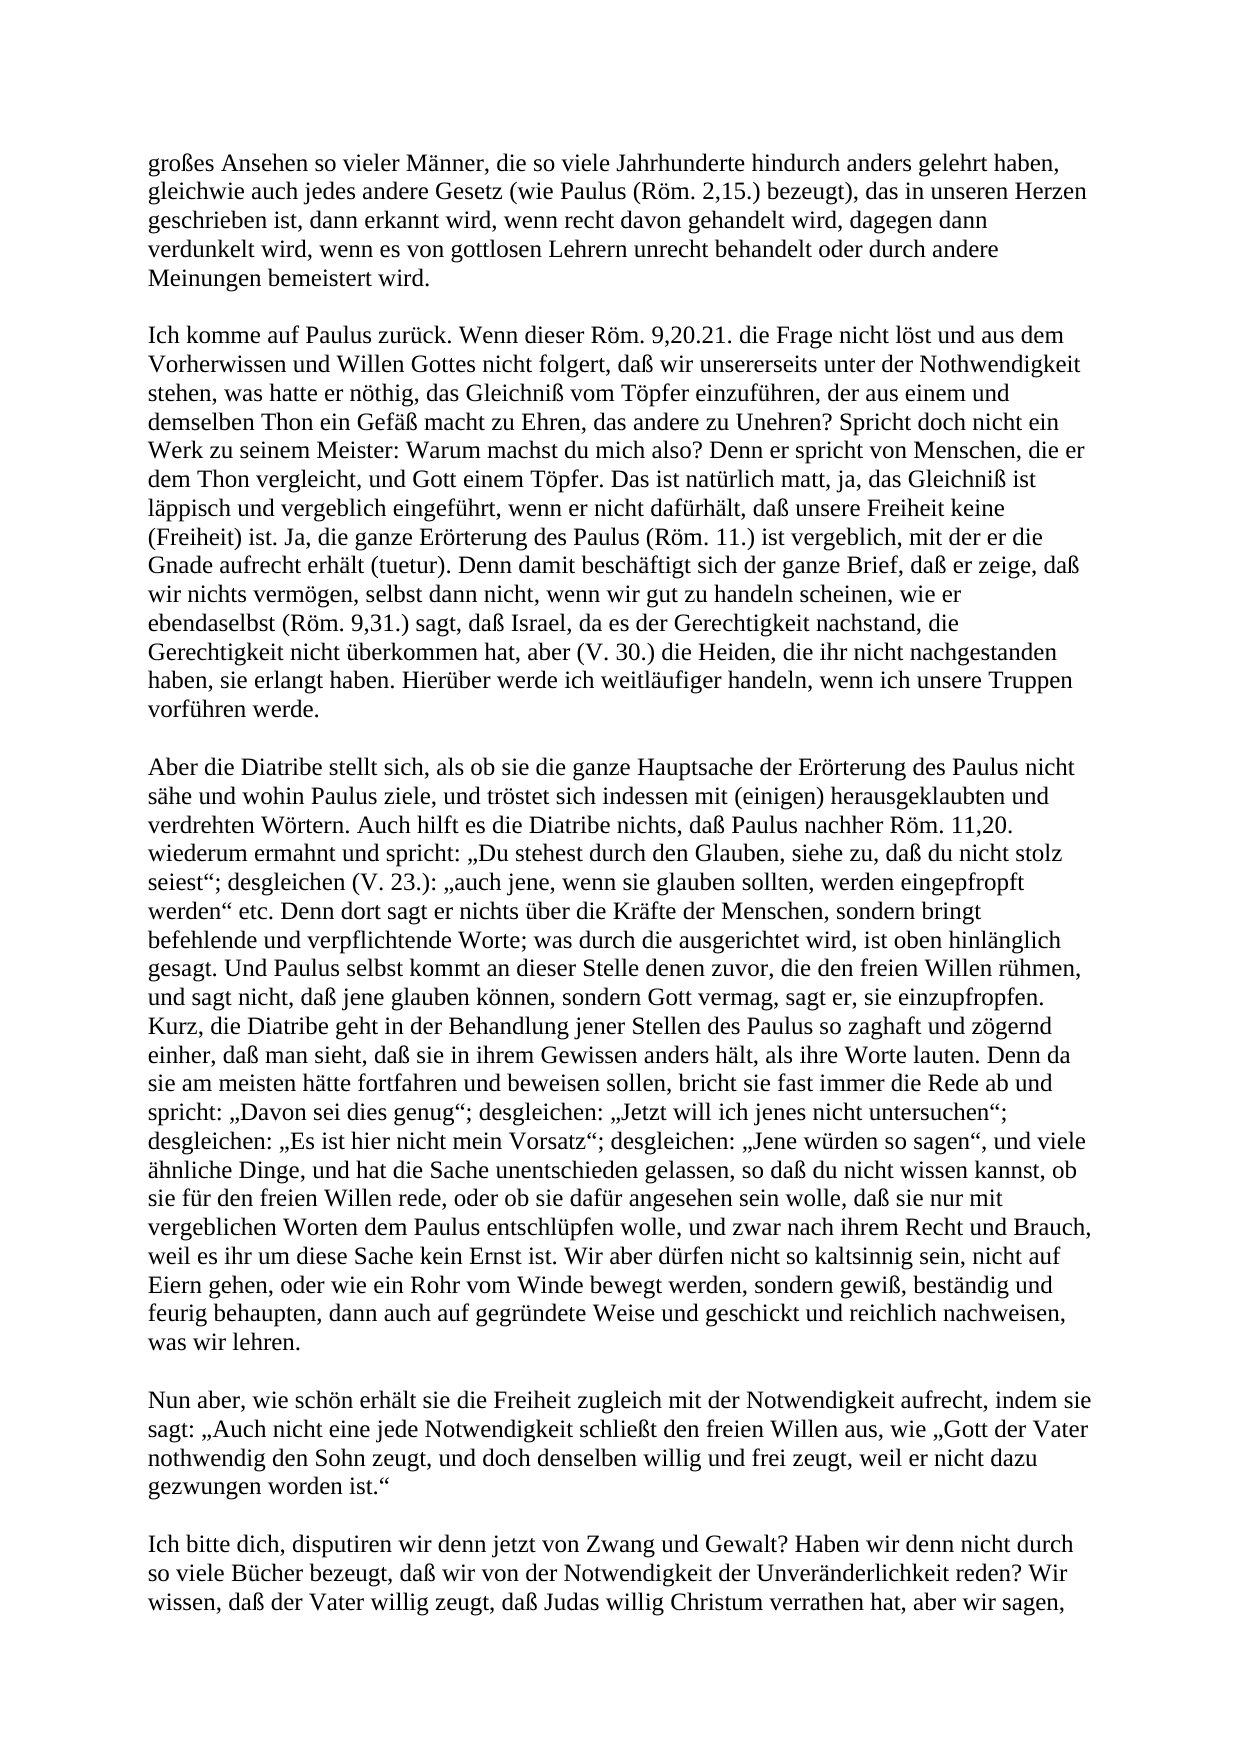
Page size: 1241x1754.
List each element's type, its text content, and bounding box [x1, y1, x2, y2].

text Nun aber, wie schön erhält sie die Freiheit zugleich mit der Notwendigkeit aufrecht, indem sie sagt: „Auch nicht eine jede Notwendigkeit schließt den freien Willen aus, wie „Gott der Vater nothwendig den Sohn zeugt, und doch denselben willig und frei zeugt, weil er nicht dazu gezwungen worden ist.“ [148, 1385, 1093, 1500]
text Ich komme auf Paulus zurück. Wenn dieser Röm. 9,20.21. die Frage nicht löst und aus dem Vorherwissen und Willen Gottes nicht folgert, daß wir unsererseits unter der Nothwendigkeit stehen, was hatte er nöthig, das Gleichniß vom Töpfer einzuführen, der aus einem und demselben Thon ein Gefäß macht zu Ehren, das andere zu Unehren? Spricht doch nicht ein Werk zu seinem Meister: Warum machst du mich also? Denn er spricht von Menschen, die er dem Thon vergleicht, und Gott einem Töpfer. Das ist natürlich matt, ja, das Gleichniß ist läppisch und vergeblich eingeführt, wenn er nicht dafürhält, daß unsere Freiheit keine (Freiheit) ist. Ja, die ganze Erörterung des Paulus (Röm. 11.) ist vergeblich, mit der er die Gnade aufrecht erhält (tuetur). Denn damit beschäftigt sich der ganze Brief, daß er zeige, daß wir nichts vermögen, selbst dann nicht, wenn wir gut zu handeln scheinen, wie er ebendaselbst (Röm. 9,31.) sagt, daß Israel, da es der Gerechtigkeit nachstand, die Gerechtigkeit nicht überkommen hat, aber (V. 30.) die Heiden, die ihr nicht nachgestanden haben, sie erlangt haben. Hierüber werde ich weitläufiger handeln, wenn ich unsere Truppen vorführen werde. [148, 321, 1093, 723]
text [148, 1529, 1093, 1616]
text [148, 148, 1093, 291]
text Aber die Diatribe stellt sich, als ob sie die ganze Hauptsache der Erörterung des Paulus nicht sähe und wohin Paulus ziele, und tröstet sich indessen mit (einigen) herausgeklaubten und verdrehten Wörtern. Auch hilft es die Diatribe nichts, daß Paulus nachher Röm. 11,20. wiederum ermahnt und spricht: „Du stehest durch den Glauben, siehe zu, daß du nicht stolz seiest“; desgleichen (V. 23.): „auch jene, wenn sie glauben sollten, werden eingepfropft werden“ etc. Denn dort sagt er nichts über die Kräfte der Menschen, sondern bringt befehlende und verpflichtende Worte; was durch die ausgerichtet wird, ist oben hinlänglich gesagt. Und Paulus selbst kommt an dieser Stelle denen zuvor, die den freien Willen rühmen, und sagt nicht, daß jene glauben können, sondern Gott vermag, sagt er, sie einzupfropfen. Kurz, die Diatribe geht in der Behandlung jener Stellen des Paulus so zaghaft und zögernd einher, daß man sieht, daß sie in ihrem Gewissen anders hält, als ihre Worte lauten. Denn da sie am meisten hätte fortfahren und beweisen sollen, bricht sie fast immer die Rede ab und spricht: „Davon sei dies genug“; desgleichen: „Jetzt will ich jenes nicht untersuchen“; desgleichen: „Es ist hier nicht mein Vorsatz“; desgleichen: „Jene würden so sagen“, und viele ähnliche Dinge, und hat die Sache unentschieden gelassen, so daß du nicht wissen kannst, ob sie für den freien Willen rede, oder ob sie dafür angesehen sein wolle, daß sie nur mit vergeblichen Worten dem Paulus entschlüpfen wolle, und zwar nach ihrem Recht und Brauch, weil es ihr um diese Sache kein Ernst ist. Wir aber dürfen nicht so kaltsinnig sein, nicht auf Eiern gehen, oder wie ein Rohr vom Winde bewegt werden, sondern gewiß, beständig und feurig behaupten, dann auch auf gegründete Weise und geschickt und reichlich nachweisen, was wir lehren. [148, 752, 1093, 1356]
